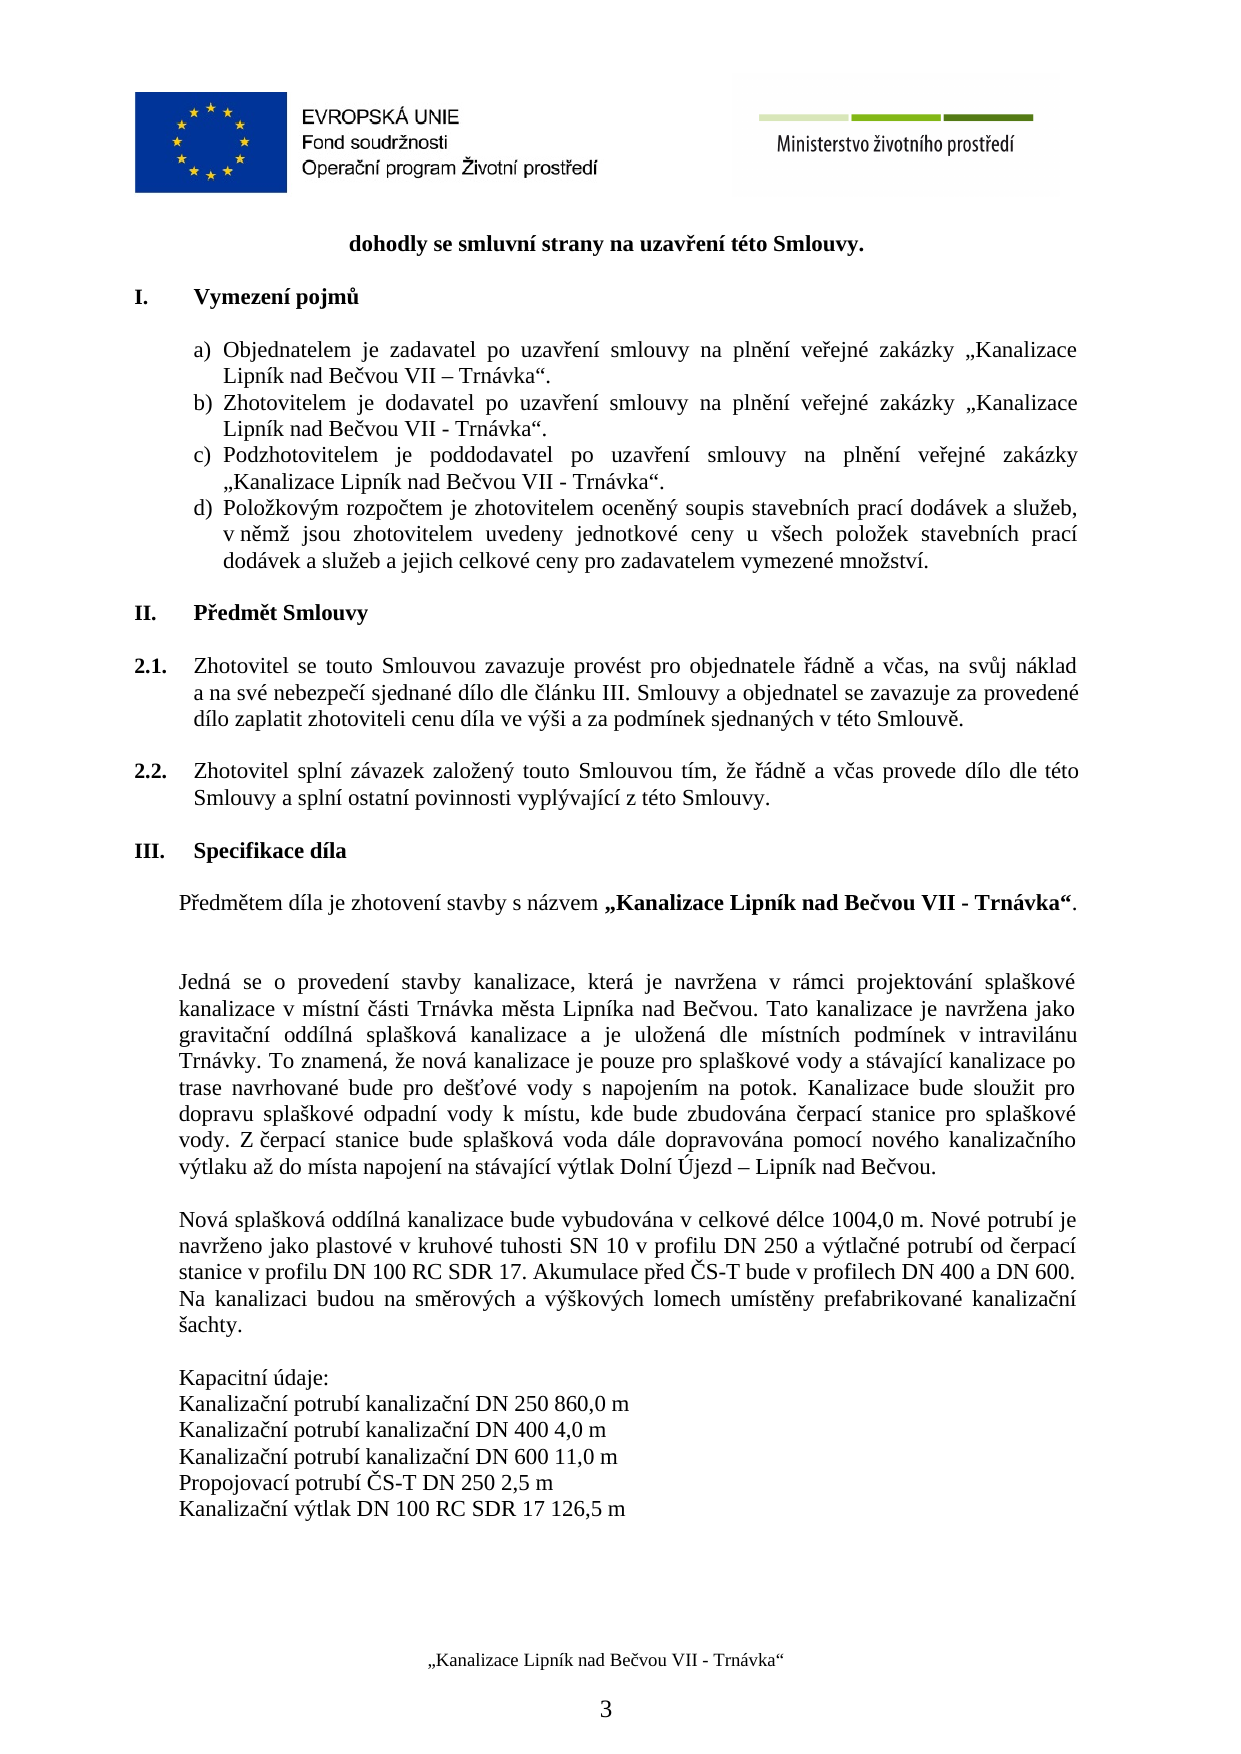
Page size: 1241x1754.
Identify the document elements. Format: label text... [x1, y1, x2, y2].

text Předmětem díla je zhotovení stavby s názvem „Kanalizace Lipník nad Bečvou VII - Trnávka“. [178, 889, 1077, 942]
list Zhotovitel splní závazek založený touto Smlouvou tím, že řádně a včas provede dílo dle této Smlouvy a splní ostatní povinnosti vyplývající z této Smlouvy. [134, 758, 1079, 810]
list Předmět Smlouvy [134, 599, 1079, 626]
text Kanalizační potrubí kanalizační DN 400 4,0 m [178, 1416, 1077, 1443]
list Zhotovitel se touto Smlouvou zavazuje provést pro objednatele řádně a včas, na svůj náklad a na své nebezpečí sjednané dílo dle článku III. Smlouvy a objednatel se zavazuje za provedené dílo zaplatit zhotoviteli cenu díla ve výši a za podmínek sjednaných v této Smlouvě. [134, 652, 1079, 731]
list Specifikace díla [134, 837, 1079, 863]
text a) Objednatelem je zadavatel po uzavření smlouvy na plnění veřejné zakázky „Kanalizace Lipník nad Bečvou VII – Trnávka“. [193, 336, 1079, 389]
text Kanalizační výtlak DN 100 RC SDR 17 126,5 m [178, 1496, 1077, 1522]
text Kanalizační potrubí kanalizační DN 250 860,0 m [178, 1390, 1077, 1416]
text Propojovací potrubí ČS-T DN 250 2,5 m [178, 1469, 1077, 1496]
text Nová splašková oddílná kanalizace bude vybudována v celkové délce 1004,0 m. Nové potrubí je navrženo jako plastové v kruhové tuhosti SN 10 v profilu DN 250 a výtlačné potrubí od čerpací stanice v profilu DN 100 RC SDR 17. Akumulace před ČS-T bude v profilech DN 400 a DN 600. Na kanalizaci budou na směrových a výškových lomech umístěny prefabrikované kanalizační šachty. [178, 1206, 1077, 1337]
text Jedná se o provedení stavby kanalizace, která je navržena v rámci projektování splaškové kanalizace v místní části Trnávka města Lipníka nad Bečvou. Tato kanalizace je navržena jako gravitační oddílná splašková kanalizace a je uložená dle místních podmínek v intravilánu Trnávky. To znamená, že nová kanalizace je pouze pro splaškové vody a stávající kanalizace po trase navrhované bude pro dešťové vody s napojením na potok. Kanalizace bude sloužit pro dopravu splaškové odpadní vody k místu, kde bude zbudována čerpací stanice pro splaškové vody. Z čerpací stanice bude splašková voda dále dopravována pomocí nového kanalizačního výtlaku až do místa napojení na stávající výtlak Dolní Újezd – Lipník nad Bečvou. [178, 968, 1077, 1179]
picture [732, 73, 1060, 197]
text b) Zhotovitelem je dodavatel po uzavření smlouvy na plnění veřejné zakázky „Kanalizace Lipník nad Bečvou VII - Trnávka“. [193, 389, 1079, 441]
list Vymezení pojmů [134, 283, 1079, 309]
text dohodly se smluvní strany na uzavření této Smlouvy. [134, 231, 1079, 257]
picture [134, 92, 609, 197]
text d) Položkovým rozpočtem je zhotovitelem oceněný soupis stavebních prací dodávek a služeb, v němž jsou zhotovitelem uvedeny jednotkové ceny u všech položek stavebních prací dodávek a služeb a jejich celkové ceny pro zadavatelem vymezené množství. [193, 494, 1079, 573]
text Kanalizační potrubí kanalizační DN 600 11,0 m [178, 1443, 1077, 1469]
text Kapacitní údaje: [178, 1364, 1077, 1390]
text c) Podzhotovitelem je poddodavatel po uzavření smlouvy na plnění veřejné zakázky „Kanalizace Lipník nad Bečvou VII - Trnávka“. [193, 441, 1079, 494]
